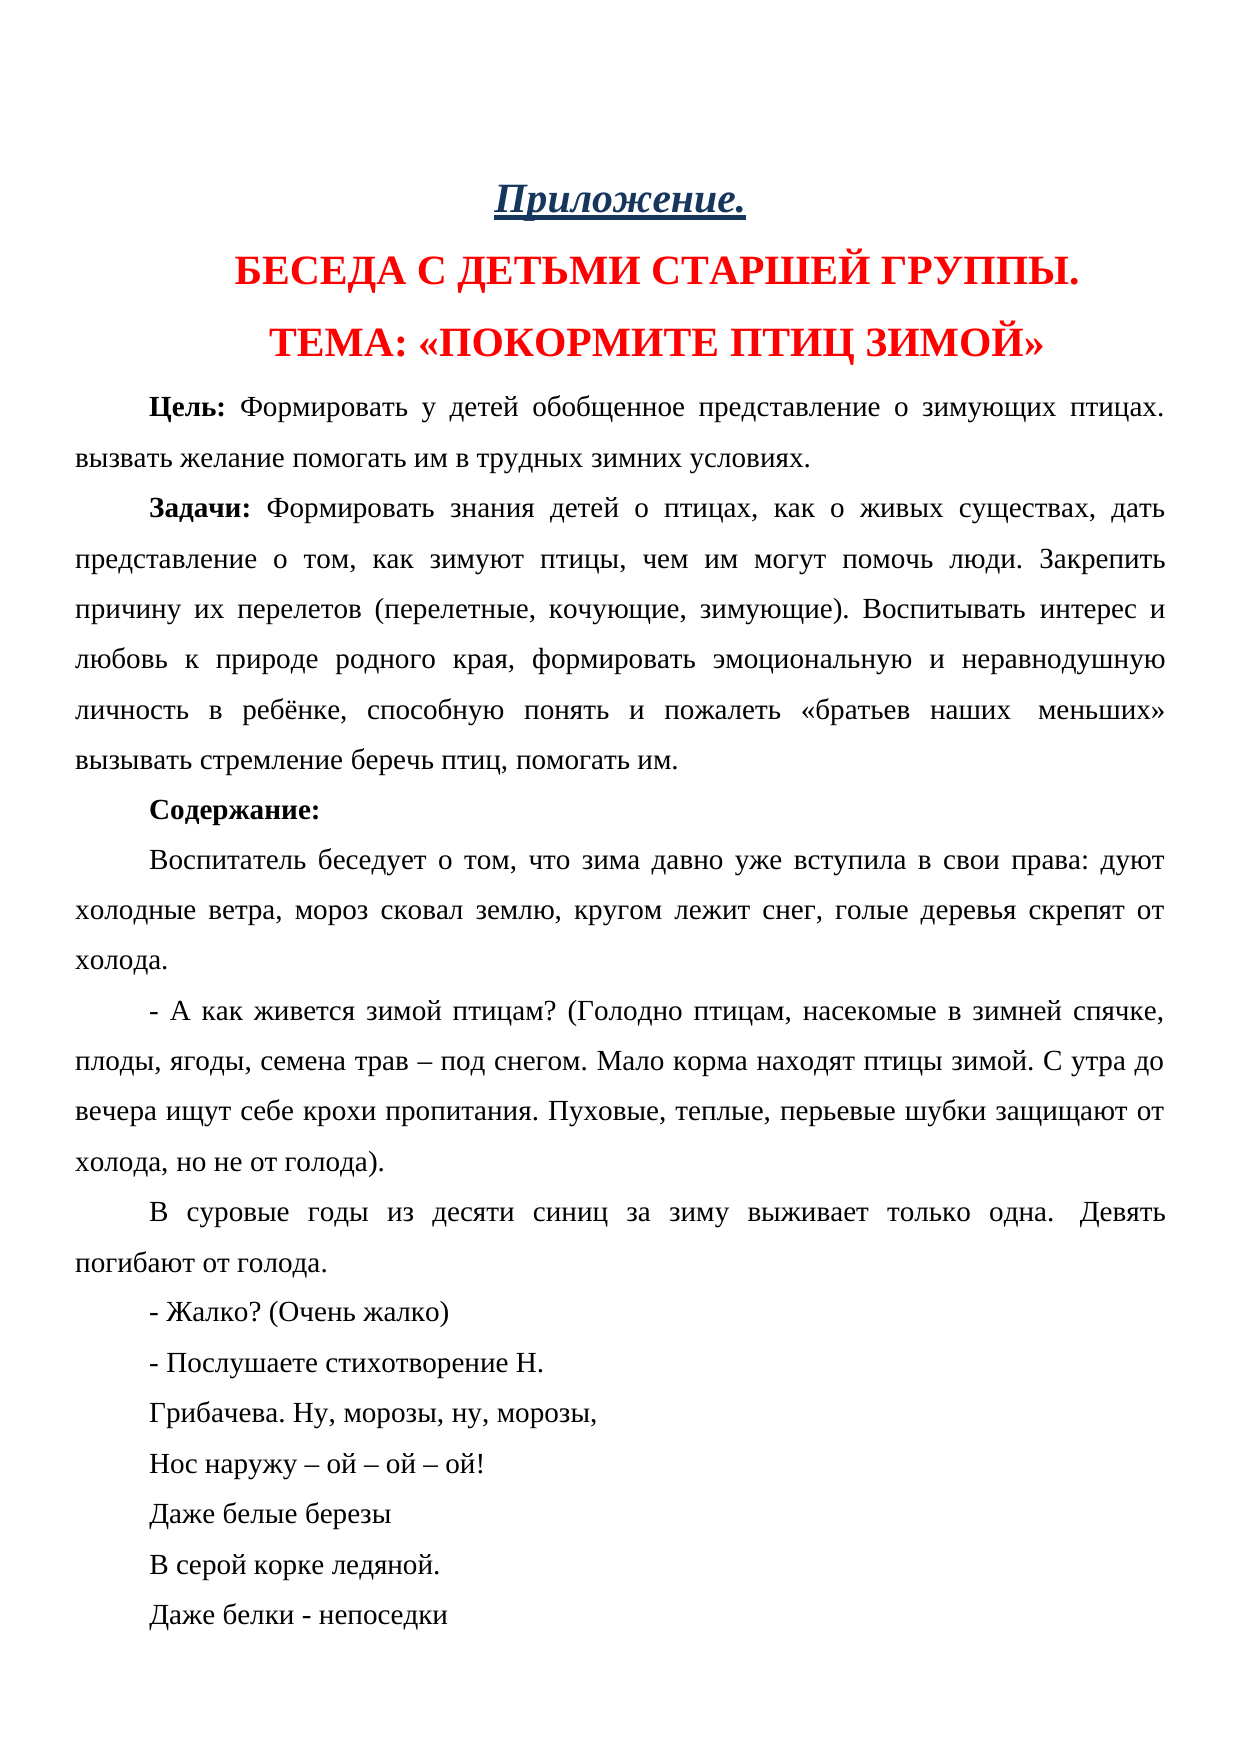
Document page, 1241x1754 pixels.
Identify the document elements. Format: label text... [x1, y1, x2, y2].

text Нос наружу – ой – ой – ой! Даже белые березы [149, 1446, 487, 1530]
text БЕСЕДА С ДЕТЬМИ СТАРШЕЙ ГРУППЫ. ТЕМА: «ПОКОРМИТЕ ПТИЦ ЗИМОЙ» [234, 246, 1081, 365]
text Задачи: Формировать знания детей о птицах, как о живых существах, дать представление о том, как зимуют птицы, чем им могут помочь люди. Закрепить причину их перелетов (перелетные, кочующие, зимующие). Воспитывать интерес и любовь к природе родного края, формировать эмоциональную и неравнодушную личность в ребёнке, способную понять и пожалеть «братьев наших меньших» вызывать стремление беречь птиц, помогать им. [75, 491, 1166, 776]
list Послушаете стихотворение Н. Грибачева. Ну, морозы, ну, морозы, [149, 1345, 688, 1429]
list А как живется зимой птицам? (Голодно птицам, насекомые в зимней спячке, плоды, ягоды, семена трав – под снегом. Мало корма находят птицы зимой. С утра до вечера ищут себе крохи пропитания. Пуховые, теплые, перьевые шубки защищают от холода, но не от голода). [75, 993, 1165, 1177]
subtitle Содержание: [149, 792, 1190, 826]
text Цель: Формировать у детей обобщенное представление о зимующих птицах. вызвать желание помогать им в трудных зимних условиях. [75, 389, 1166, 473]
text В серой корке ледяной. Даже белки - непоседки [149, 1547, 487, 1630]
list Жалко? (Очень жалко) [149, 1295, 1190, 1328]
text В суровые годы из десяти синиц за зиму выживает только одна. Девять погибают от голода. [75, 1194, 1166, 1278]
text Воспитатель беседует о том, что зима давно уже вступила в свои права: дуют холодные ветра, мороз сковал землю, кругом лежит снег, голые деревья скрепят от холода. [75, 842, 1166, 976]
subtitle Приложение. [188, 174, 1052, 222]
